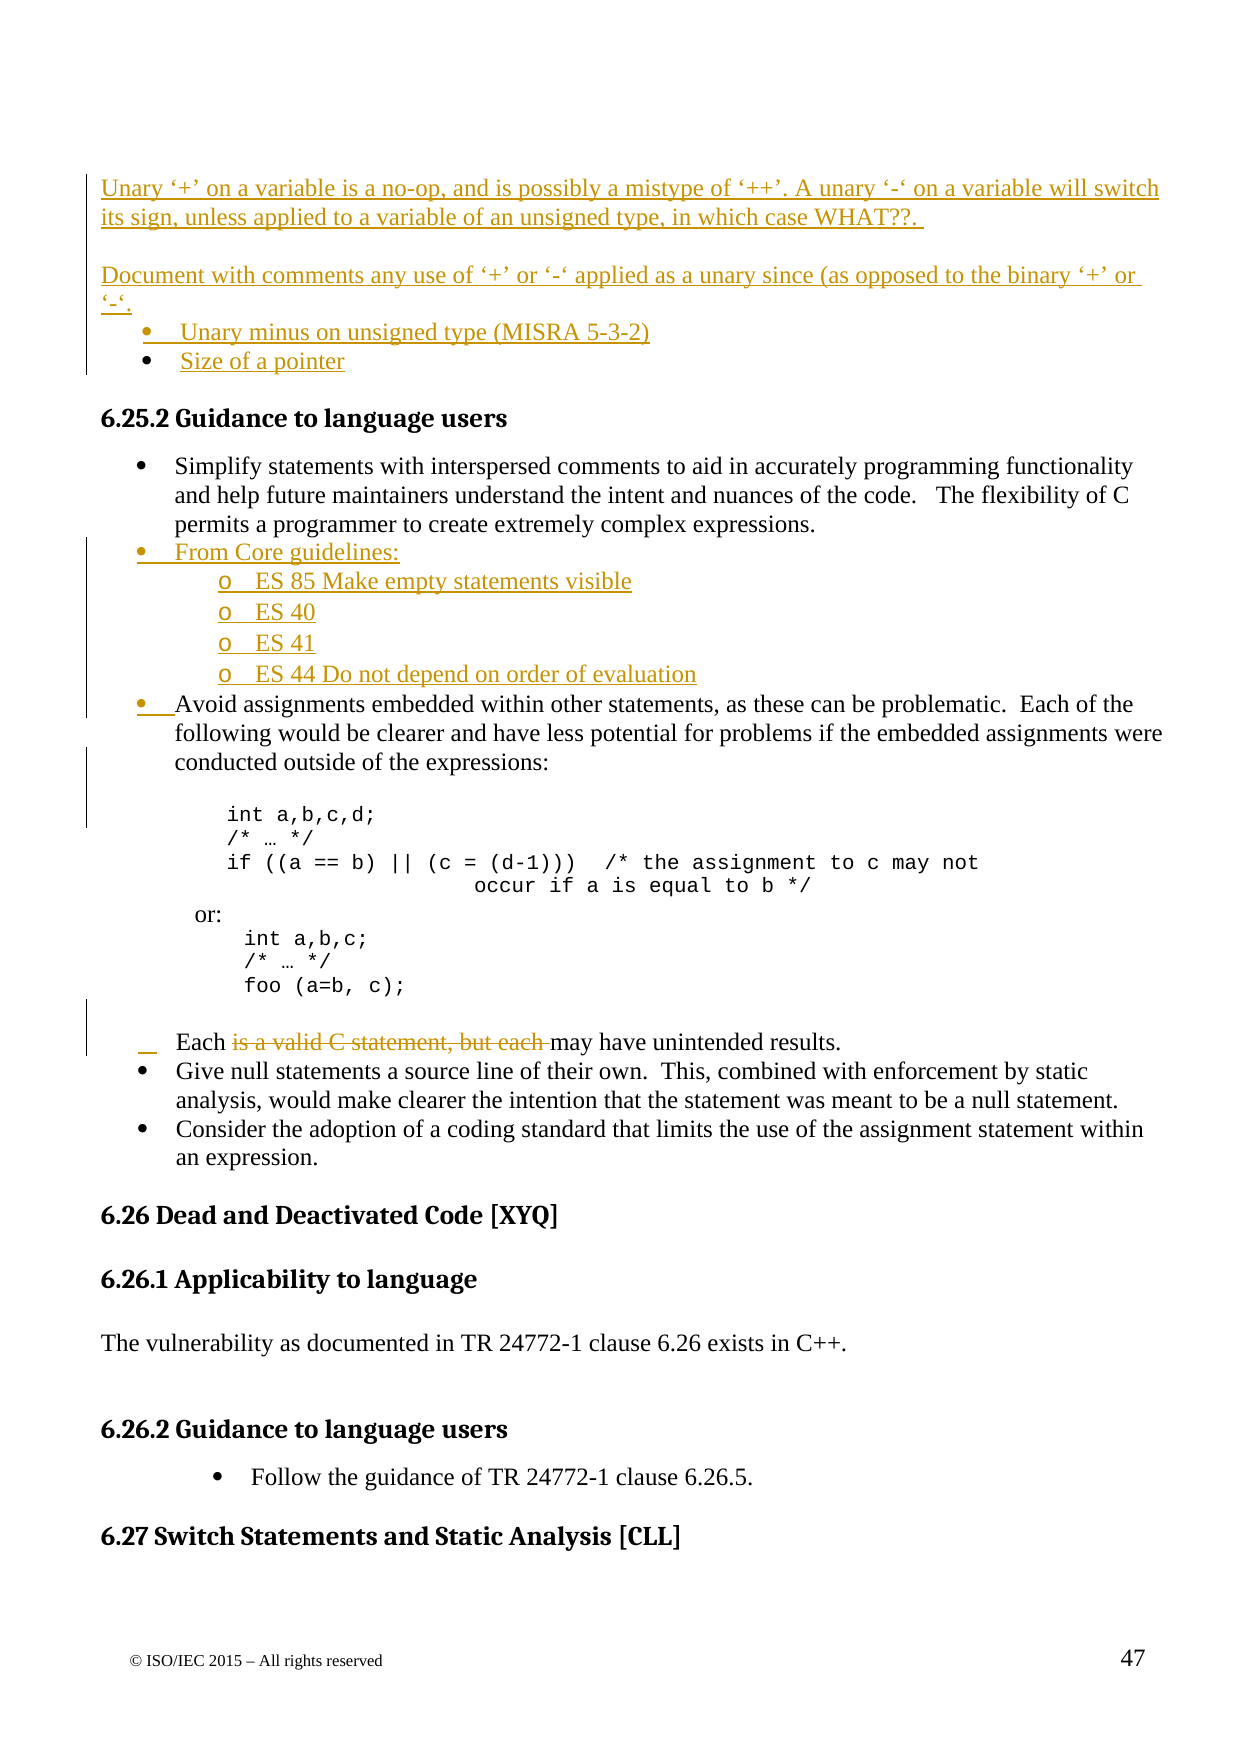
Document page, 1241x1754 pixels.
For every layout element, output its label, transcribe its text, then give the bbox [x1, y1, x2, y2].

subtitle 6.26.2 Guidance to language users [101, 1414, 1164, 1446]
list Give null statements a source line of their own. This, combined with enforcement by static analysis, would make clearer the intention that the statement was meant to be a null statement. [138, 1056, 1164, 1114]
text foo (a=b, c); [219, 975, 1164, 999]
list Consider the adoption of a coding standard that limits the use of the assignment statement within an expression. [138, 1114, 1164, 1171]
text int a,b,c,d; [219, 804, 1164, 828]
text /* … */ [219, 828, 1164, 852]
subtitle 6.25.2 Guidance to language users [101, 403, 1164, 435]
text The vulnerability as documented in TR 24772-1 clause 6.26 exists in C++. [101, 1328, 1164, 1357]
text Each may have unintended results. [101, 1027, 1164, 1056]
subtitle 6.27 Switch Statements and Static Analysis [CLL] [101, 1521, 1164, 1553]
text /* … */ [219, 951, 1164, 975]
text or: [101, 899, 1164, 928]
list Simplify statements with interspersed comments to aid in accurately programming functionality and help future maintainers understand the intent and nuances of the code. The flexibility of C permits a programmer to create extremely complex expressions. [137, 451, 1164, 537]
subtitle 6.26 Dead and Deactivated Code [XYQ] [101, 1200, 1164, 1231]
subtitle 6.26.1 Applicability to language [101, 1264, 1164, 1296]
text if ((a == b) || (c = (d-1))) /* the assignment to c may not [219, 852, 1164, 875]
list Avoid assignments embedded within other statements, as these can be problematic. Each of the following would be clearer and have less potential for problems if the embedded assignments were conducted outside of the expressions: [137, 689, 1164, 776]
text occur if a is equal to b */ [219, 875, 1164, 899]
text int a,b,c; [219, 928, 1164, 951]
list Follow the guidance of TR 24772-1 clause 6.26.5. [213, 1462, 1164, 1491]
